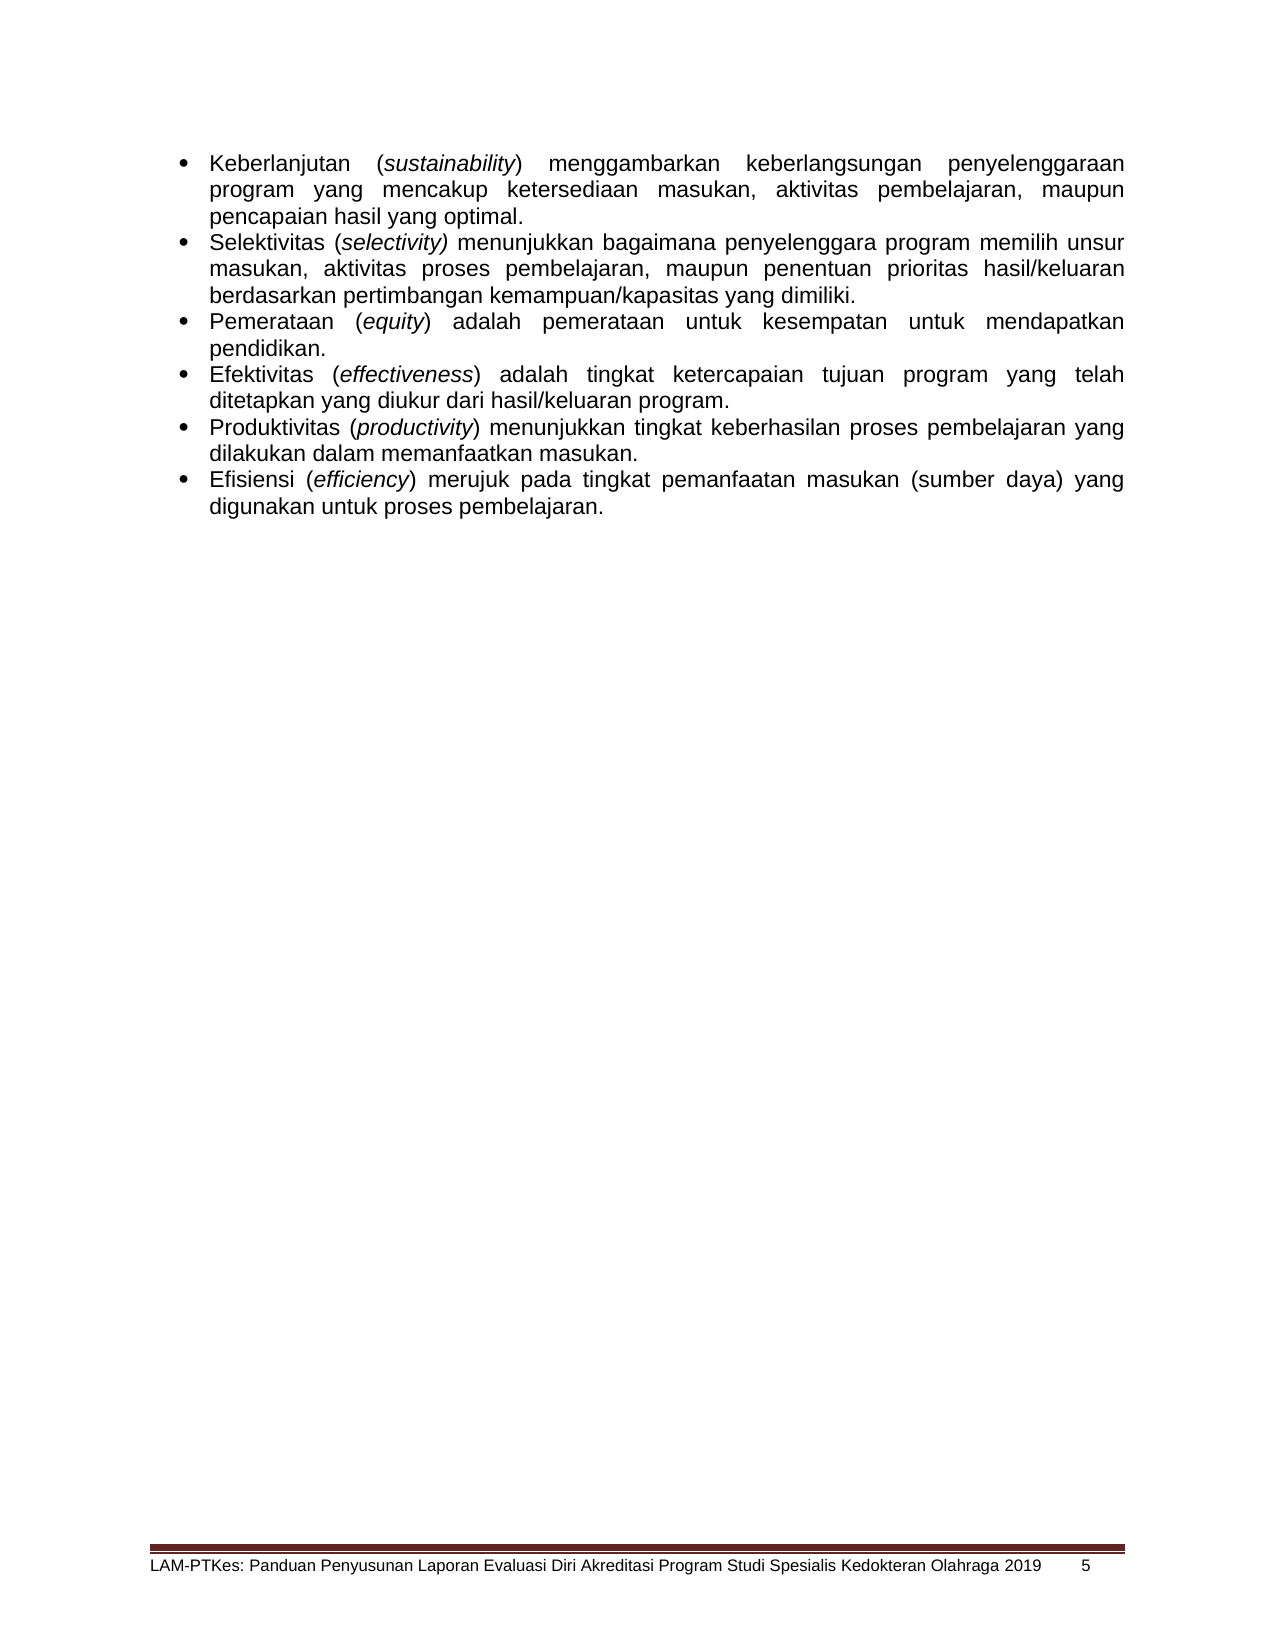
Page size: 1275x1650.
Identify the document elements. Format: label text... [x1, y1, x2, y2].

list Efektivitas (effectiveness) adalah tingkat ketercapaian tujuan program yang telah ditetapkan yang diukur dari hasil/keluaran program. [179, 361, 1125, 413]
list Produktivitas (productivity) menunjukkan tingkat keberhasilan proses pembelajaran yang dilakukan dalam memanfaatkan masukan. [179, 413, 1125, 466]
list Pemerataan (equity) adalah pemerataan untuk kesempatan untuk mendapatkan pendidikan. [179, 308, 1125, 361]
list Selektivitas (selectivity) menunjukkan bagaimana penyelenggara program memilih unsur masukan, aktivitas proses pembelajaran, maupun penentuan prioritas hasil/keluaran berdasarkan pertimbangan kemampuan/kapasitas yang dimiliki. [179, 229, 1125, 308]
list Efisiensi (efficiency) merujuk pada tingkat pemanfaatan masukan (sumber daya) yang digunakan untuk proses pembelajaran. [179, 466, 1125, 519]
list Keberlanjutan (sustainability) menggambarkan keberlangsungan penyelenggaraan program yang mencakup ketersediaan masukan, aktivitas pembelajaran, maupun pencapaian hasil yang optimal. [179, 150, 1125, 229]
